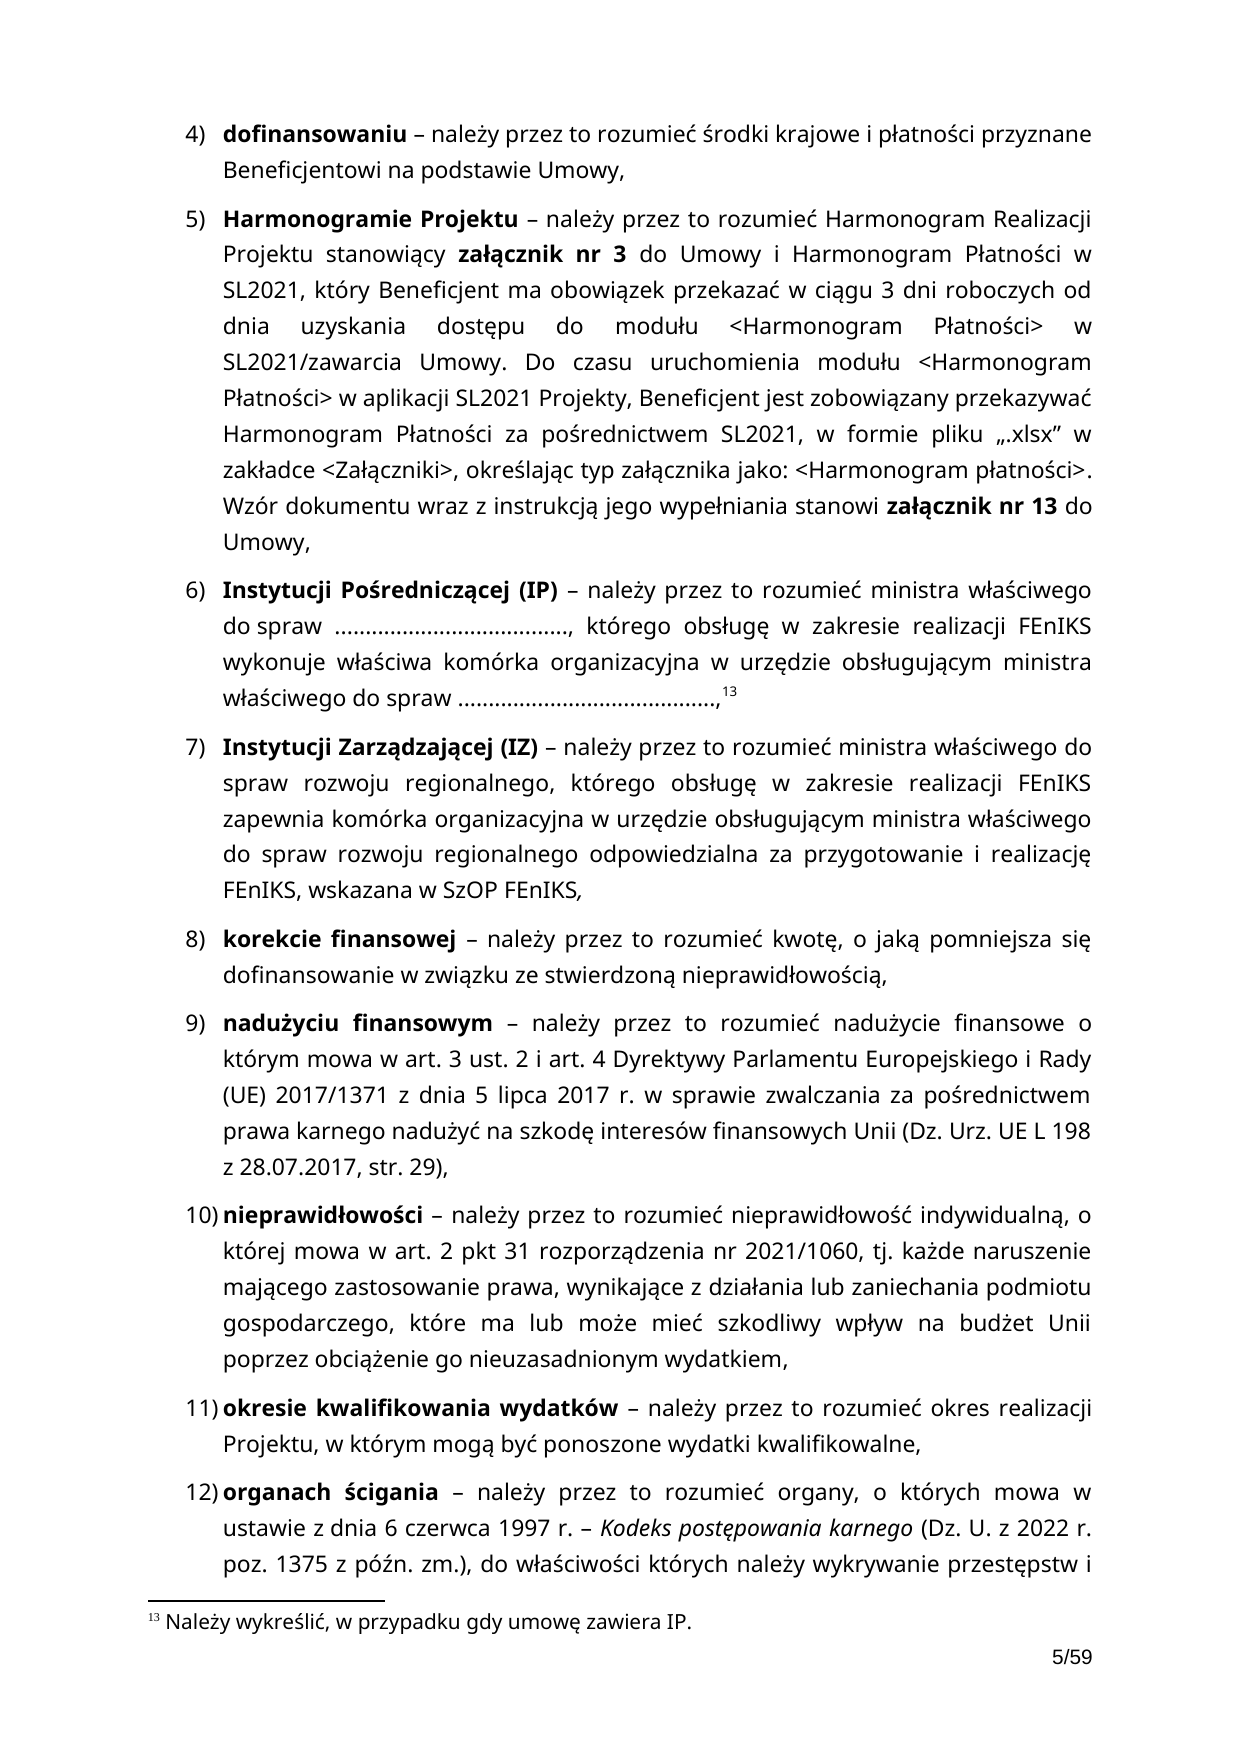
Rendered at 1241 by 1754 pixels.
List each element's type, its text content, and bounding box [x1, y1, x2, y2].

list dofinansowaniu – należy przez to rozumieć środki krajowe i płatności przyznane Beneficjentowi na podstawie Umowy, [185, 118, 1092, 185]
list Instytucji Pośredniczącej (IP) – należy przez to rozumieć ministra właściwego do spraw ......................................, którego obsługę w zakresie realizacji FEnIKS wykonuje właściwa komórka organizacyjna w urzędzie obsługującym ministra właściwego do spraw .........................................., [185, 574, 1092, 713]
list nadużyciu finansowym – należy przez to rozumieć nadużycie finansowe o którym mowa w art. 3 ust. 2 i art. 4 Dyrektywy Parlamentu Europejskiego i Rady (UE) 2017/1371 z dnia 5 lipca 2017 r. w sprawie zwalczania za pośrednictwem prawa karnego nadużyć na szkodę interesów finansowych Unii (Dz. Urz. UE L 198 z 28.07.2017, str. 29), [185, 1007, 1092, 1182]
list okresie kwalifikowania wydatków – należy przez to rozumieć okres realizacji Projektu, w którym mogą być ponoszone wydatki kwalifikowalne, [185, 1392, 1092, 1459]
list nieprawidłowości – należy przez to rozumieć nieprawidłowość indywidualną, o której mowa w art. 2 pkt 31 rozporządzenia nr 2021/1060, tj. każde naruszenie mającego zastosowanie prawa, wynikające z działania lub zaniechania podmiotu gospodarczego, które ma lub może mieć szkodliwy wpływ na budżet Unii poprzez obciążenie go nieuzasadnionym wydatkiem, [185, 1199, 1092, 1374]
list Harmonogramie Projektu – należy przez to rozumieć Harmonogram Realizacji Projektu stanowiący załącznik nr 3 do Umowy i Harmonogram Płatności w SL2021, który Beneficjent ma obowiązek przekazać w ciągu 3 dni roboczych od dnia uzyskania dostępu do modułu <Harmonogram Płatności> w SL2021/zawarcia Umowy. Do czasu uruchomienia modułu <Harmonogram Płatności> w aplikacji SL2021 Projekty, Beneficjent jest zobowiązany przekazywać Harmonogram Płatności za pośrednictwem SL2021, w formie pliku „.xlsx” w zakładce <Załączniki>, określając typ załącznika jako: <Harmonogram płatności>. Wzór dokumentu wraz z instrukcją jego wypełniania stanowi załącznik nr 13 do Umowy, [185, 202, 1092, 557]
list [185, 1476, 1092, 1579]
list Instytucji Zarządzającej (IZ) – należy przez to rozumieć ministra właściwego do spraw rozwoju regionalnego, którego obsługę w zakresie realizacji FEnIKS zapewnia komórka organizacyjna w urzędzie obsługującym ministra właściwego do spraw rozwoju regionalnego odpowiedzialna za przygotowanie i realizację FEnIKS, wskazana w SzOP FEnIKS, [185, 731, 1092, 906]
list korekcie finansowej – należy przez to rozumieć kwotę, o jaką pomniejsza się dofinansowanie w związku ze stwierdzoną nieprawidłowością, [185, 923, 1092, 990]
